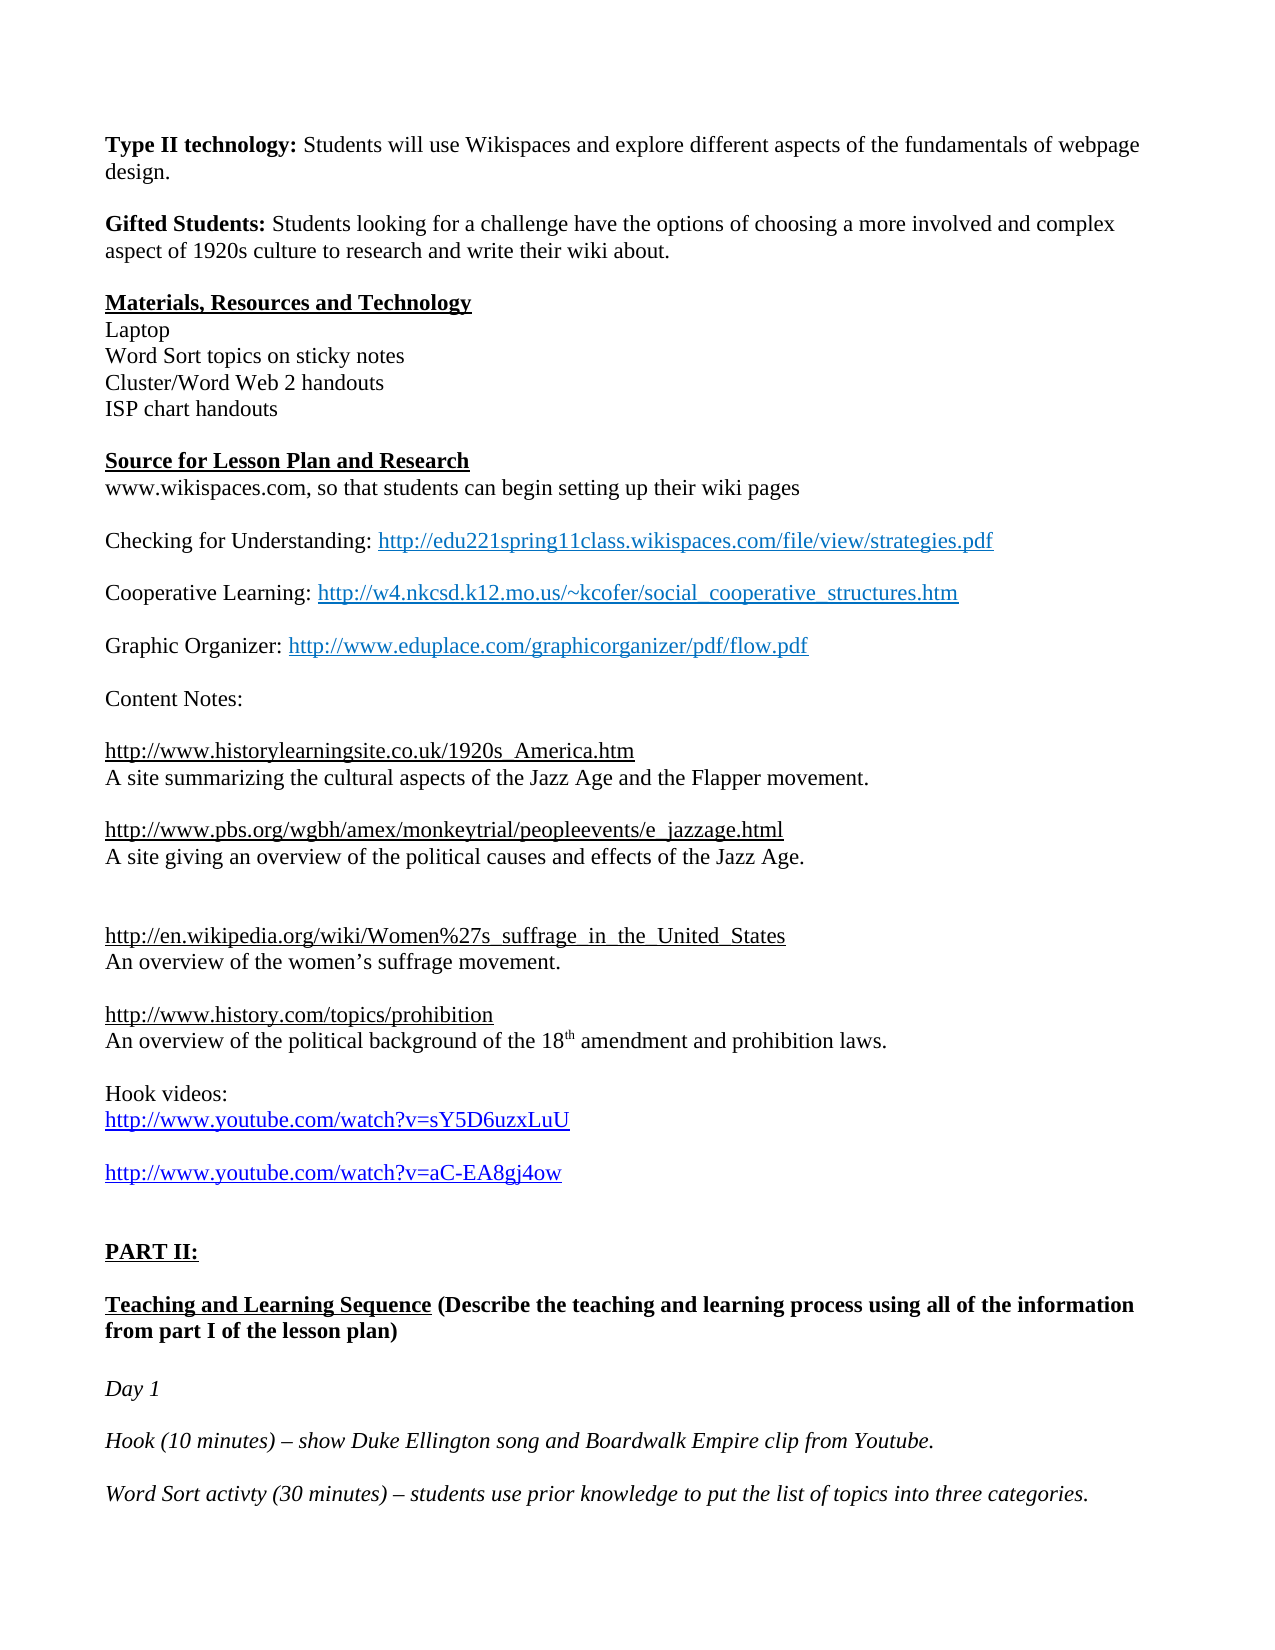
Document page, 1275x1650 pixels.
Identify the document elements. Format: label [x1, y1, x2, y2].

table_header [105, 105, 1170, 1533]
